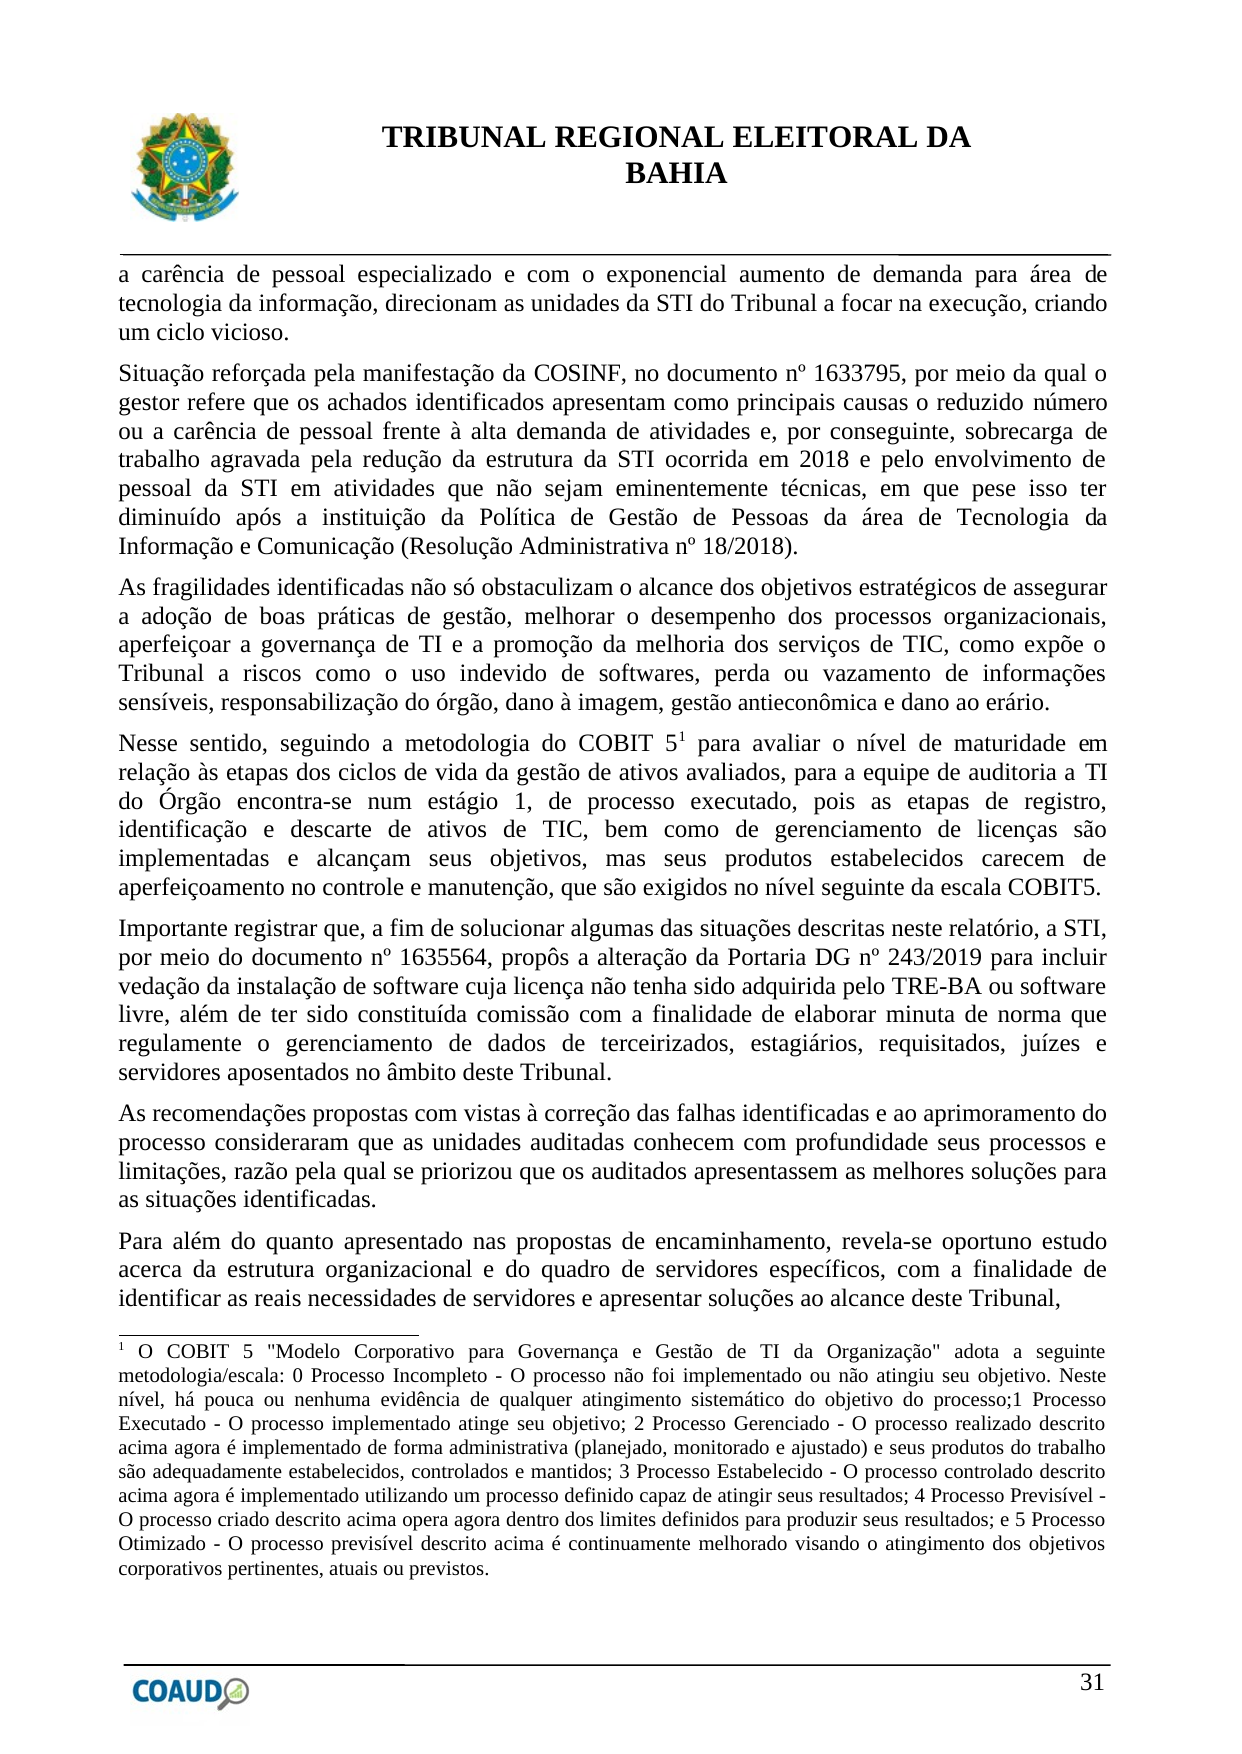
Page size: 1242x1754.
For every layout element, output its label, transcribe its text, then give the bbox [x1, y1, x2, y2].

picture [130, 1666, 250, 1726]
text Situação reforçada pela manifestação da COSINF, no documento nº 1633795, por meio da qual o gestor refere que os achados identificados apresentam como principais causas o reduzido número ou a carência de pessoal frente à alta demanda de atividades e, por conseguinte, sobrecarga de trabalho agravada pela redução da estrutura da STI ocorrida em 2018 e pelo envolvimento de pessoal da STI em atividades que não sejam eminentemente técnicas, em que pese isso ter diminuído após a instituição da Política de Gestão de Pessoas da área de Tecnologia da Informação e Comunicação (Resolução Administrativa nº 18/2018). [118, 358, 1107, 559]
picture [130, 113, 240, 222]
text Nesse sentido, seguindo a metodologia do COBIT 51 para avaliar o nível de maturidade em relação às etapas dos ciclos de vida da gestão de ativos avaliados, para a equipe de auditoria a TI do Órgão encontra-se num estágio 1, de processo executado, pois as etapas de registro, identificação e descarte de ativos de TIC, bem como de gerenciamento de licenças são implementadas e alcançam seus objetivos, mas seus produtos estabelecidos carecem de aperfeiçoamento no controle e manutenção, que são exigidos no nível seguinte da escala COBIT5. [118, 728, 1108, 901]
text As fragilidades identificadas não só obstaculizam o alcance dos objetivos estratégicos de assegurar a adoção de boas práticas de gestão, melhorar o desempenho dos processos organizacionais, aperfeiçoar a governança de TI e a promoção da melhoria dos serviços de TIC, como expõe o Tribunal a riscos como o uso indevido de softwares, perda ou vazamento de informações sensíveis, responsabilização do órgão, dano à imagem, gestão antieconômica e dano ao erário. [118, 572, 1108, 716]
text Para além do quanto apresentado nas propostas de encaminhamento, revela-se oportuno estudo acerca da estrutura organizacional e do quadro de servidores específicos, com a finalidade de identificar as reais necessidades de servidores e apresentar soluções ao alcance deste Tribunal, [118, 1226, 1108, 1312]
text a carência de pessoal especializado e com o exponencial aumento de demanda para área de tecnologia da informação, direcionam as unidades da STI do Tribunal a focar na execução, criando um ciclo vicioso. [118, 259, 1107, 346]
text As recomendações propostas com vistas à correção das falhas identificadas e ao aprimoramento do processo consideraram que as unidades auditadas conhecem com profundidade seus processos e limitações, razão pela qual se priorizou que os auditados apresentassem as melhores soluções para as situações identificadas. [118, 1098, 1108, 1213]
text Importante registrar que, a fim de solucionar algumas das situações descritas neste relatório, a STI, por meio do documento nº 1635564, propôs a alteração da Portaria DG nº 243/2019 para incluir vedação da instalação de software cuja licença não tenha sido adquirida pelo TRE-BA ou software livre, além de ter sido constituída comissão com a finalidade de elaborar minuta de norma que regulamente o gerenciamento de dados de terceirizados, estagiários, requisitados, juízes e servidores aposentados no âmbito deste Tribunal. [118, 913, 1108, 1086]
text 1 O COBIT 5 "Modelo Corporativo para Governança e Gestão de TI da Organização" adota a seguinte metodologia/escala: 0 Processo Incompleto - O processo não foi implementado ou não atingiu seu objetivo. Neste nível, há pouca ou nenhuma evidência de qualquer atingimento sistemático do objetivo do processo;1 Processo Executado - O processo implementado atinge seu objetivo; 2 Processo Gerenciado - O processo realizado descrito acima agora é implementado de forma administrativa (planejado, monitorado e ajustado) e seus produtos do trabalho são adequadamente estabelecidos, controlados e mantidos; 3 Processo Estabelecido - O processo controlado descrito acima agora é implementado utilizando um processo definido capaz de atingir seus resultados; 4 Processo Previsível - O processo criado descrito acima opera agora dentro dos limites definidos para produzir seus resultados; e 5 Processo Otimizado - O processo previsível descrito acima é continuamente melhorado visando o atingimento dos objetivos corporativos pertinentes, atuais ou previstos. [118, 1339, 1107, 1579]
